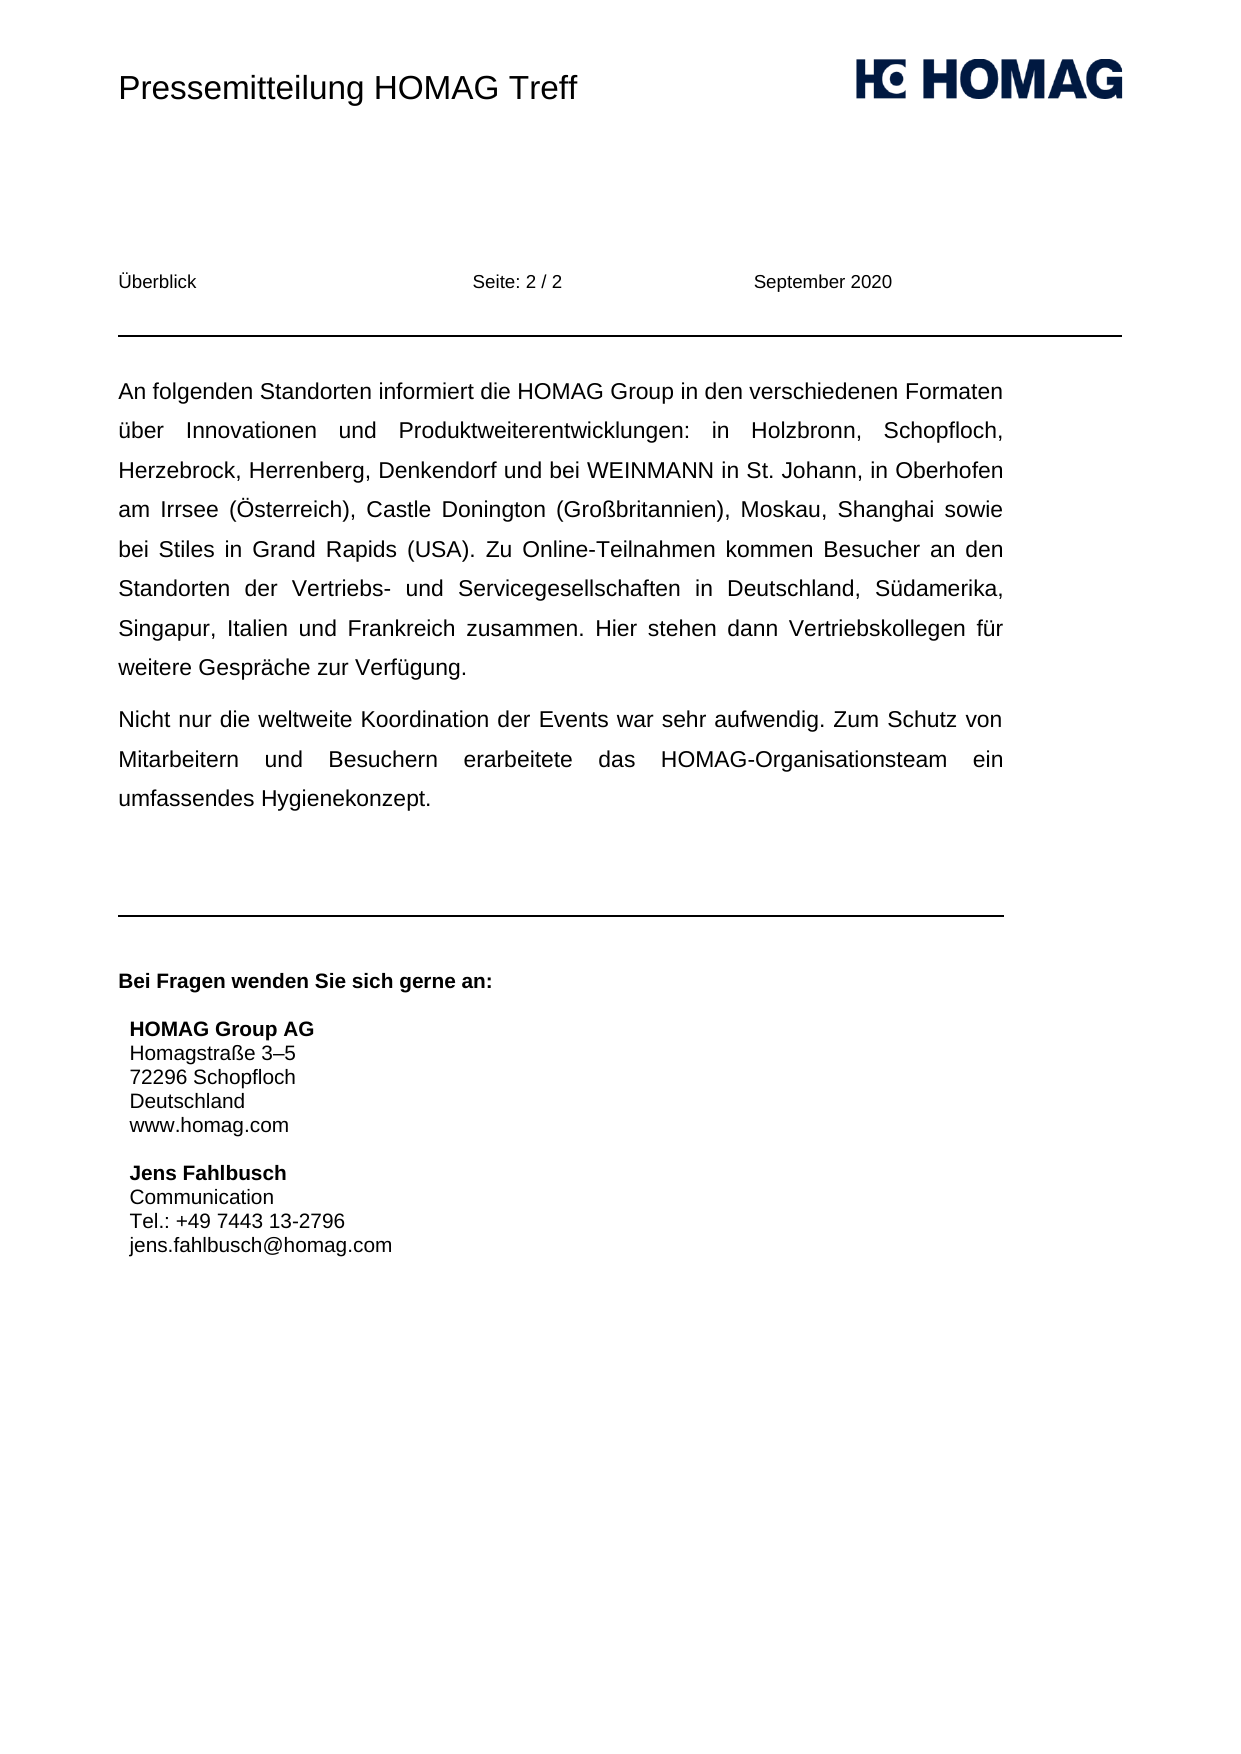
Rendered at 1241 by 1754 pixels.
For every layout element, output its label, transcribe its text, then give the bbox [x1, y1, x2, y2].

table_header HOMAG Group AG Homagstraße 3–5 72296 Schopfloch Deutschland www.homag.com Jens Fahlbusch Communication Tel.: +49 7443 13-2796 jens.fahlbusch@homag.com [118, 1017, 568, 1280]
text Nicht nur die weltweite Koordination der Events war sehr aufwendig. Zum Schutz von Mitarbeitern und Besuchern erarbeitete das HOMAG-Organisationsteam ein umfassendes Hygienekonzept. [118, 706, 1004, 812]
subtitle Bei Fragen wenden Sie sich gerne an: [118, 969, 1004, 993]
text An folgenden Standorten informiert die HOMAG Group in den verschiedenen Formaten über Innovationen und Produktweiterentwicklungen: in Holzbronn, Schopfloch, Herzebrock, Herrenberg, Denkendorf und bei WEINMANN in St. Johann, in Oberhofen am Irrsee (Österreich), Castle Donington (Großbritannien), Moskau, Shanghai sowie bei Stiles in Grand Rapids (USA). Zu Online-Teilnahmen kommen Besucher an den Standorten der Vertriebs- und Servicegesellschaften in Deutschland, Südamerika, Singapur, Italien und Frankreich zusammen. Hier stehen dann Vertriebskollegen für weitere Gespräche zur Verfügung. [118, 378, 1004, 681]
picture [856, 59, 1123, 99]
